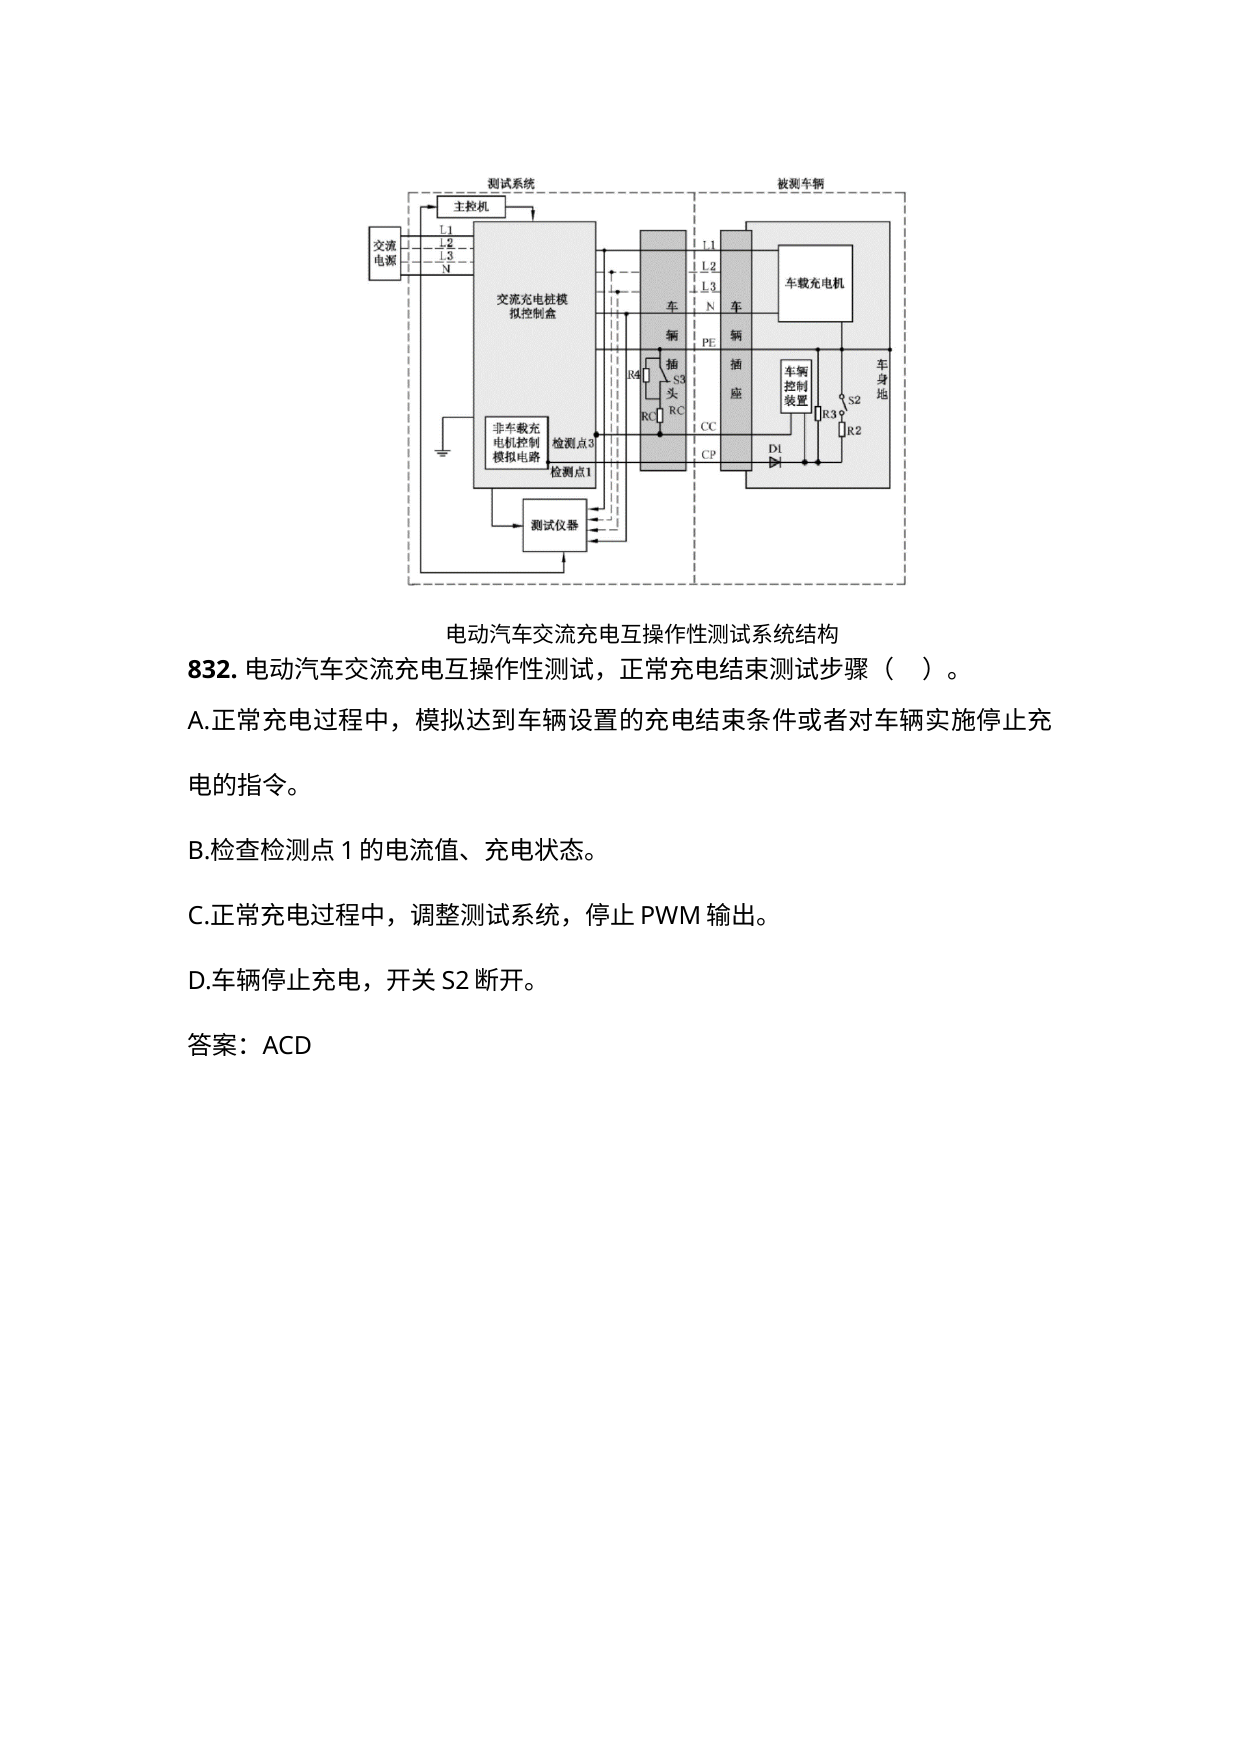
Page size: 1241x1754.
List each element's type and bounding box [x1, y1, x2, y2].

picture [346, 162, 938, 595]
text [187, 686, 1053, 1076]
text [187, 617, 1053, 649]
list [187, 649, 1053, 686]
